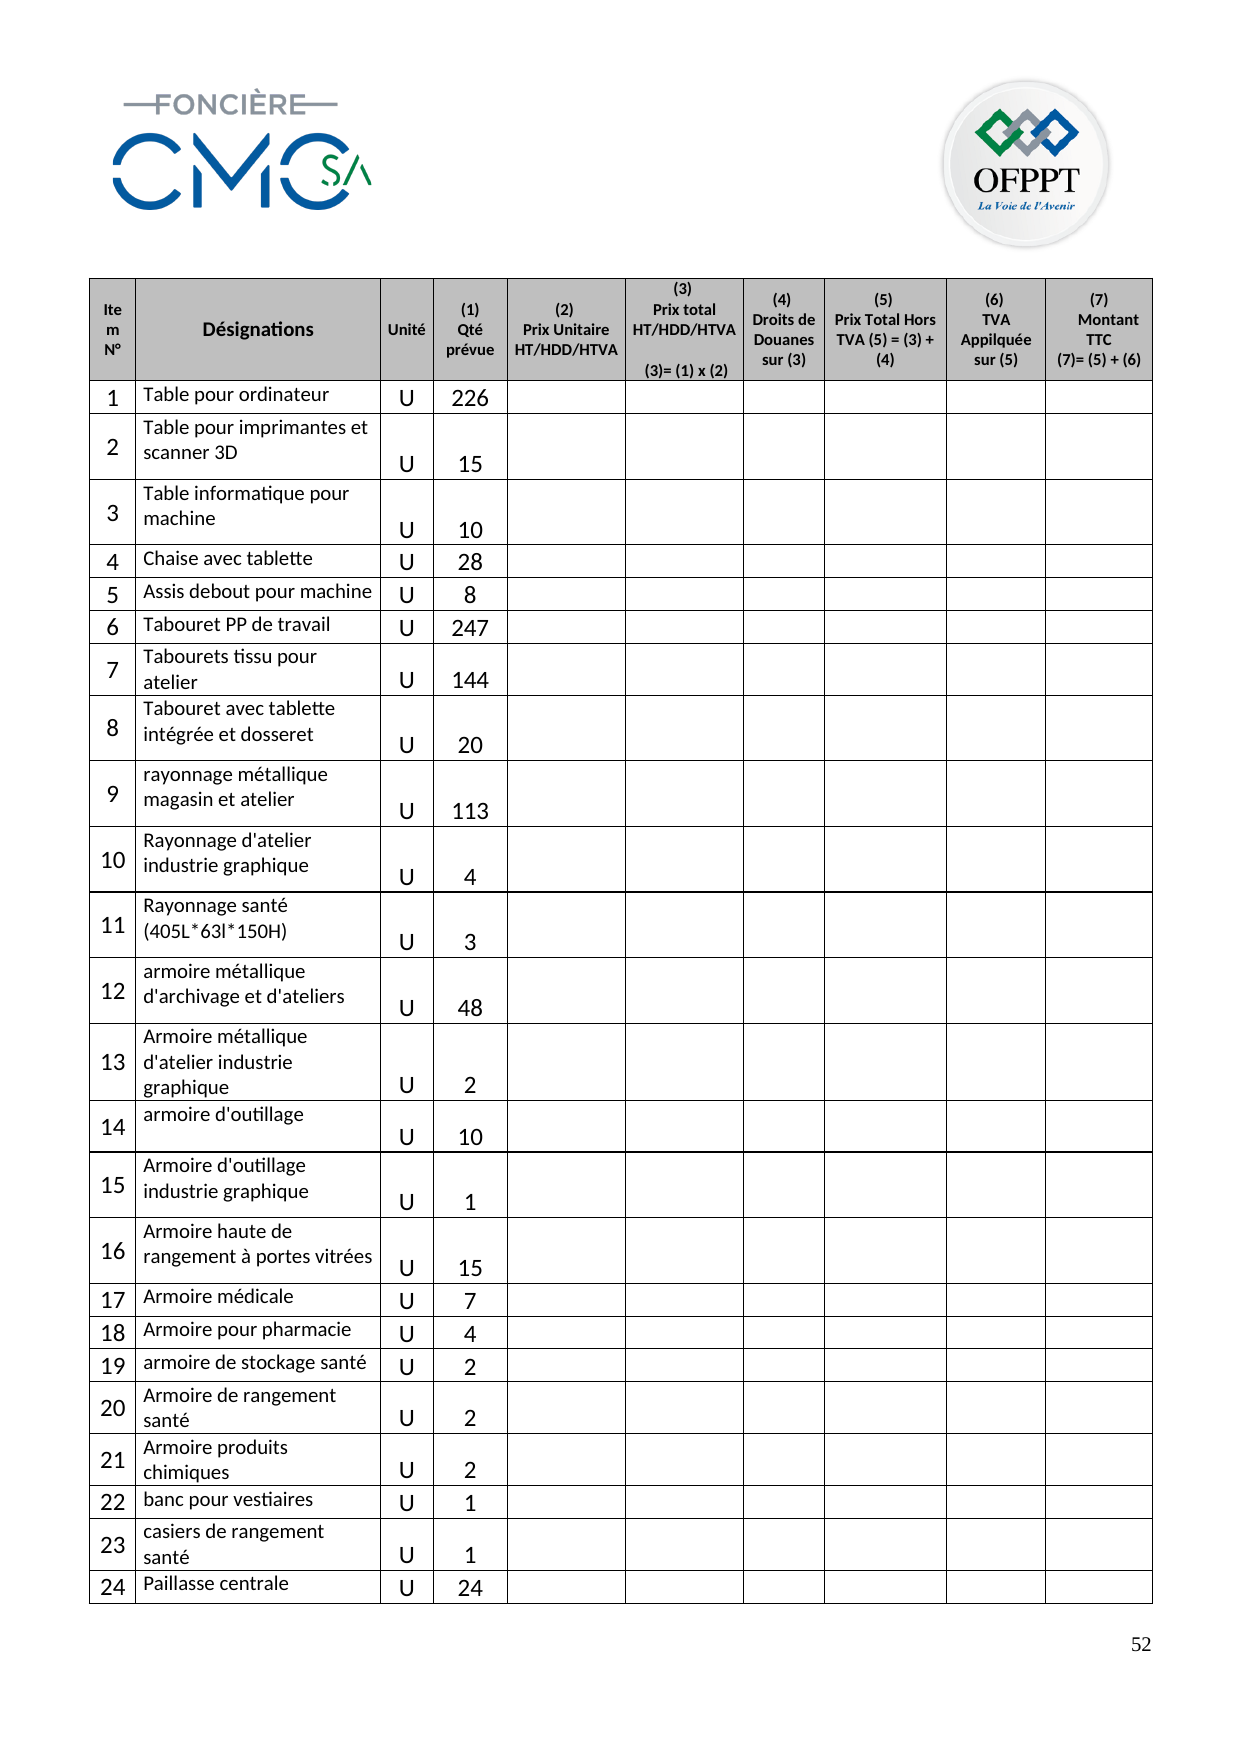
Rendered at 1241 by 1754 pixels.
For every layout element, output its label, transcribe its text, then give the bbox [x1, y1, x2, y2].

table_cell [744, 1101, 824, 1151]
table_cell [947, 1382, 1045, 1433]
table_cell 15 [434, 414, 507, 479]
table_header (2) Prix Unitaire HT/HDD/HTVA [508, 279, 625, 380]
table_cell [947, 696, 1045, 760]
table_cell [744, 1153, 824, 1217]
table_cell [508, 893, 625, 957]
table_cell [508, 1434, 625, 1485]
table_cell [744, 414, 824, 479]
table_cell 9 [90, 761, 135, 826]
table_cell [744, 1486, 824, 1518]
table_cell [626, 1486, 743, 1518]
table_cell [947, 761, 1045, 826]
table_cell [626, 414, 743, 479]
table_cell 113 [434, 761, 507, 826]
table_cell 19 [90, 1349, 135, 1381]
table_cell [626, 611, 743, 643]
table_cell [825, 1382, 946, 1433]
table_cell [1046, 1024, 1152, 1100]
table_cell [825, 578, 946, 610]
table_cell [825, 611, 946, 643]
table_cell [947, 1519, 1045, 1569]
table_cell [508, 414, 625, 479]
table_cell [744, 1024, 824, 1100]
table_cell [947, 644, 1045, 694]
table_cell [825, 827, 946, 891]
table_cell 144 [434, 644, 507, 694]
table_cell [947, 1434, 1045, 1485]
table_header (4) Droits de Douanes sur (3) [744, 279, 824, 380]
table_cell 20 [90, 1382, 135, 1433]
table_cell [626, 1024, 743, 1100]
table_cell [626, 1284, 743, 1316]
table_cell U [381, 578, 433, 610]
table_cell [1046, 1434, 1152, 1485]
table_cell Armoire haute de rangement à portes vitrées [136, 1218, 380, 1283]
table_cell [508, 1317, 625, 1348]
table_cell [626, 545, 743, 577]
table_cell [626, 1101, 743, 1151]
table_cell Armoire médicale [136, 1284, 380, 1316]
table_cell U [381, 696, 433, 760]
table_cell U [381, 1382, 433, 1433]
table_cell armoire d'outillage [136, 1101, 380, 1151]
table_cell [508, 611, 625, 643]
table_cell [947, 827, 1045, 891]
table_cell U [381, 827, 433, 891]
table_cell Armoire d'outillage industrie graphique [136, 1153, 380, 1217]
table_cell Armoire pour pharmacie [136, 1317, 380, 1348]
table_cell [825, 1101, 946, 1151]
table_cell [947, 611, 1045, 643]
table_cell U [381, 1486, 433, 1518]
table_cell [825, 414, 946, 479]
table_cell [508, 644, 625, 694]
table_cell [744, 611, 824, 643]
table_cell [626, 1434, 743, 1485]
table_cell [1046, 1284, 1152, 1316]
table_cell [626, 1571, 743, 1602]
table_cell [508, 1519, 625, 1569]
table_cell [508, 1284, 625, 1316]
table_cell [947, 1101, 1045, 1151]
table_cell [947, 1486, 1045, 1518]
picture [112, 88, 372, 210]
table_cell [744, 578, 824, 610]
table_cell 12 [90, 958, 135, 1023]
table_cell [626, 1218, 743, 1283]
table_cell 10 [434, 480, 507, 544]
table_cell [744, 1317, 824, 1348]
table_cell Tabouret PP de travail [136, 611, 380, 643]
table_cell [947, 893, 1045, 957]
table_cell [744, 958, 824, 1023]
table_cell U [381, 1153, 433, 1217]
table_cell banc pour vestiaires [136, 1486, 380, 1518]
table_cell [1046, 414, 1152, 479]
table_cell [744, 1284, 824, 1316]
table_cell [508, 827, 625, 891]
table_cell 24 [90, 1571, 135, 1602]
table_cell [947, 1024, 1045, 1100]
table_cell [1046, 381, 1152, 413]
table_cell [626, 761, 743, 826]
table_cell [626, 381, 743, 413]
table_cell U [381, 1349, 433, 1381]
table_cell [508, 761, 625, 826]
table_cell U [381, 644, 433, 694]
table_cell 48 [434, 958, 507, 1023]
table_cell [508, 578, 625, 610]
table_cell U [381, 958, 433, 1023]
table_cell 2 [90, 414, 135, 479]
table_header (3) Prix total HT/HDD/HTVA (3)= (1) x (2) [626, 279, 743, 380]
table_cell [744, 644, 824, 694]
table_cell 1 [434, 1519, 507, 1569]
table_cell [947, 545, 1045, 577]
table_cell [626, 1349, 743, 1381]
table_cell 23 [90, 1519, 135, 1569]
table_cell 21 [90, 1434, 135, 1485]
table_cell 4 [90, 545, 135, 577]
table_cell U [381, 1101, 433, 1151]
table_cell [947, 1571, 1045, 1602]
table_cell 28 [434, 545, 507, 577]
table_cell [825, 1349, 946, 1381]
table_cell Tabourets tissu pour atelier [136, 644, 380, 694]
table_cell [508, 1349, 625, 1381]
table_cell Table pour imprimantes et scanner 3D [136, 414, 380, 479]
table_cell 15 [434, 1218, 507, 1283]
table_cell 1 [434, 1153, 507, 1217]
table_cell U [381, 1519, 433, 1569]
table_cell U [381, 414, 433, 479]
table_cell [1046, 1317, 1152, 1348]
table_cell U [381, 1284, 433, 1316]
table_cell [626, 644, 743, 694]
table_cell [825, 1153, 946, 1217]
table_cell [744, 1434, 824, 1485]
table_header Unité [381, 279, 433, 380]
table_cell [825, 480, 946, 544]
table_cell 4 [434, 1317, 507, 1348]
table_cell [508, 696, 625, 760]
table_cell [744, 381, 824, 413]
table_cell [947, 1317, 1045, 1348]
table_cell [1046, 1571, 1152, 1602]
table_cell [947, 958, 1045, 1023]
table_header Item N° [90, 279, 135, 380]
table_header (7) Montant TTC (7)= (5) + (6) [1046, 279, 1152, 380]
table_cell [508, 1153, 625, 1217]
table_cell Table pour ordinateur [136, 381, 380, 413]
table_cell U [381, 893, 433, 957]
table_cell U [381, 1317, 433, 1348]
table_cell 5 [90, 578, 135, 610]
table_header (5) Prix Total Hors TVA (5) = (3) + (4) [825, 279, 946, 380]
table_cell 2 [434, 1349, 507, 1381]
table_cell [947, 381, 1045, 413]
table_cell [825, 1024, 946, 1100]
table_cell [825, 1317, 946, 1348]
table_cell Paillasse centrale [136, 1571, 380, 1602]
table_cell [1046, 761, 1152, 826]
table_cell [1046, 1101, 1152, 1151]
table_cell [1046, 644, 1152, 694]
table_cell Rayonnage santé (405L*63l*150H) [136, 893, 380, 957]
table_cell [1046, 893, 1152, 957]
table_cell Armoire métallique d'atelier industrie graphique [136, 1024, 380, 1100]
table_cell [508, 480, 625, 544]
table_cell [508, 958, 625, 1023]
table_cell [947, 1284, 1045, 1316]
table_cell [1046, 578, 1152, 610]
table_cell [825, 1284, 946, 1316]
table_cell Assis debout pour machine [136, 578, 380, 610]
table_cell Chaise avec tablette [136, 545, 380, 577]
table_cell [1046, 696, 1152, 760]
table_cell 20 [434, 696, 507, 760]
table_cell U [381, 1571, 433, 1602]
table_cell [947, 578, 1045, 610]
table_cell [508, 1486, 625, 1518]
table_cell 18 [90, 1317, 135, 1348]
table_cell 15 [90, 1153, 135, 1217]
table_cell [744, 1382, 824, 1433]
table_cell armoire métallique d'archivage et d'ateliers [136, 958, 380, 1023]
table_cell 17 [90, 1284, 135, 1316]
table_cell [508, 1382, 625, 1433]
table_cell [825, 1218, 946, 1283]
table_cell [626, 958, 743, 1023]
table_cell U [381, 1024, 433, 1100]
table_cell [1046, 545, 1152, 577]
table_cell U [381, 545, 433, 577]
table_cell U [381, 611, 433, 643]
table_cell Table informatique pour machine [136, 480, 380, 544]
table_cell [744, 696, 824, 760]
table_cell Tabouret avec tablette intégrée et dosseret [136, 696, 380, 760]
table_cell [508, 545, 625, 577]
table_cell 2 [434, 1024, 507, 1100]
table_cell [626, 696, 743, 760]
table_cell [744, 761, 824, 826]
table_cell 7 [90, 644, 135, 694]
table_cell 247 [434, 611, 507, 643]
table_cell [626, 1317, 743, 1348]
table_cell [1046, 827, 1152, 891]
table_cell [1046, 958, 1152, 1023]
table_cell 11 [90, 893, 135, 957]
table_cell [744, 893, 824, 957]
table_cell [508, 381, 625, 413]
table_cell 16 [90, 1218, 135, 1283]
table_cell 3 [90, 480, 135, 544]
table_cell [626, 893, 743, 957]
table_cell 8 [434, 578, 507, 610]
table_cell [508, 1571, 625, 1602]
table_cell [947, 1153, 1045, 1217]
table_cell rayonnage métallique magasin et atelier [136, 761, 380, 826]
table_cell 226 [434, 381, 507, 413]
table_cell Armoire de rangement santé [136, 1382, 380, 1433]
table_cell 2 [434, 1434, 507, 1485]
table_cell [1046, 1349, 1152, 1381]
table_cell [744, 1349, 824, 1381]
table_cell 13 [90, 1024, 135, 1100]
table_header (1) Qté prévue [434, 279, 507, 380]
table_cell [825, 381, 946, 413]
table_cell armoire de stockage santé [136, 1349, 380, 1381]
table_header (6) TVA Appilquée sur (5) [947, 279, 1045, 380]
table_cell [825, 1571, 946, 1602]
table_cell [825, 893, 946, 957]
table_cell [947, 480, 1045, 544]
table_cell Rayonnage d'atelier industrie graphique [136, 827, 380, 891]
table_cell [825, 696, 946, 760]
table_cell [744, 480, 824, 544]
table_cell [1046, 1486, 1152, 1518]
table_cell 4 [434, 827, 507, 891]
table_cell [626, 480, 743, 544]
table_cell [825, 644, 946, 694]
table_cell 6 [90, 611, 135, 643]
table_cell [1046, 1153, 1152, 1217]
table_cell [947, 414, 1045, 479]
table_cell [947, 1349, 1045, 1381]
table_cell 1 [90, 381, 135, 413]
table_cell [825, 1486, 946, 1518]
table_cell [825, 958, 946, 1023]
table_cell casiers de rangement santé [136, 1519, 380, 1569]
table_cell 22 [90, 1486, 135, 1518]
table_cell [1046, 1519, 1152, 1569]
table_cell [1046, 1382, 1152, 1433]
table_cell [744, 1519, 824, 1569]
table_cell [825, 1434, 946, 1485]
table_cell U [381, 1434, 433, 1485]
table_cell [508, 1218, 625, 1283]
table_cell [1046, 480, 1152, 544]
table_cell 14 [90, 1101, 135, 1151]
table_cell 1 [434, 1486, 507, 1518]
table_cell [825, 761, 946, 826]
table_cell 24 [434, 1571, 507, 1602]
table_cell [508, 1024, 625, 1100]
table_cell 3 [434, 893, 507, 957]
table_cell [825, 1519, 946, 1569]
table_cell U [381, 761, 433, 826]
table_cell 7 [434, 1284, 507, 1316]
table_cell [508, 1101, 625, 1151]
table_cell [626, 578, 743, 610]
table_cell [744, 1218, 824, 1283]
table_cell U [381, 381, 433, 413]
table_cell [744, 1571, 824, 1602]
table_header Désignations [136, 279, 380, 380]
table_cell 2 [434, 1382, 507, 1433]
table_cell [626, 1382, 743, 1433]
table_cell [744, 827, 824, 891]
table_cell [1046, 611, 1152, 643]
table_cell 10 [90, 827, 135, 891]
table_cell [744, 545, 824, 577]
table_cell [626, 1519, 743, 1569]
table_cell 8 [90, 696, 135, 760]
picture [935, 73, 1116, 254]
table_cell U [381, 480, 433, 544]
table_cell [947, 1218, 1045, 1283]
table_cell [626, 1153, 743, 1217]
table_cell [626, 827, 743, 891]
table_cell [825, 545, 946, 577]
table_cell 10 [434, 1101, 507, 1151]
table_cell U [381, 1218, 433, 1283]
table_cell Armoire produits chimiques [136, 1434, 380, 1485]
table_cell [1046, 1218, 1152, 1283]
